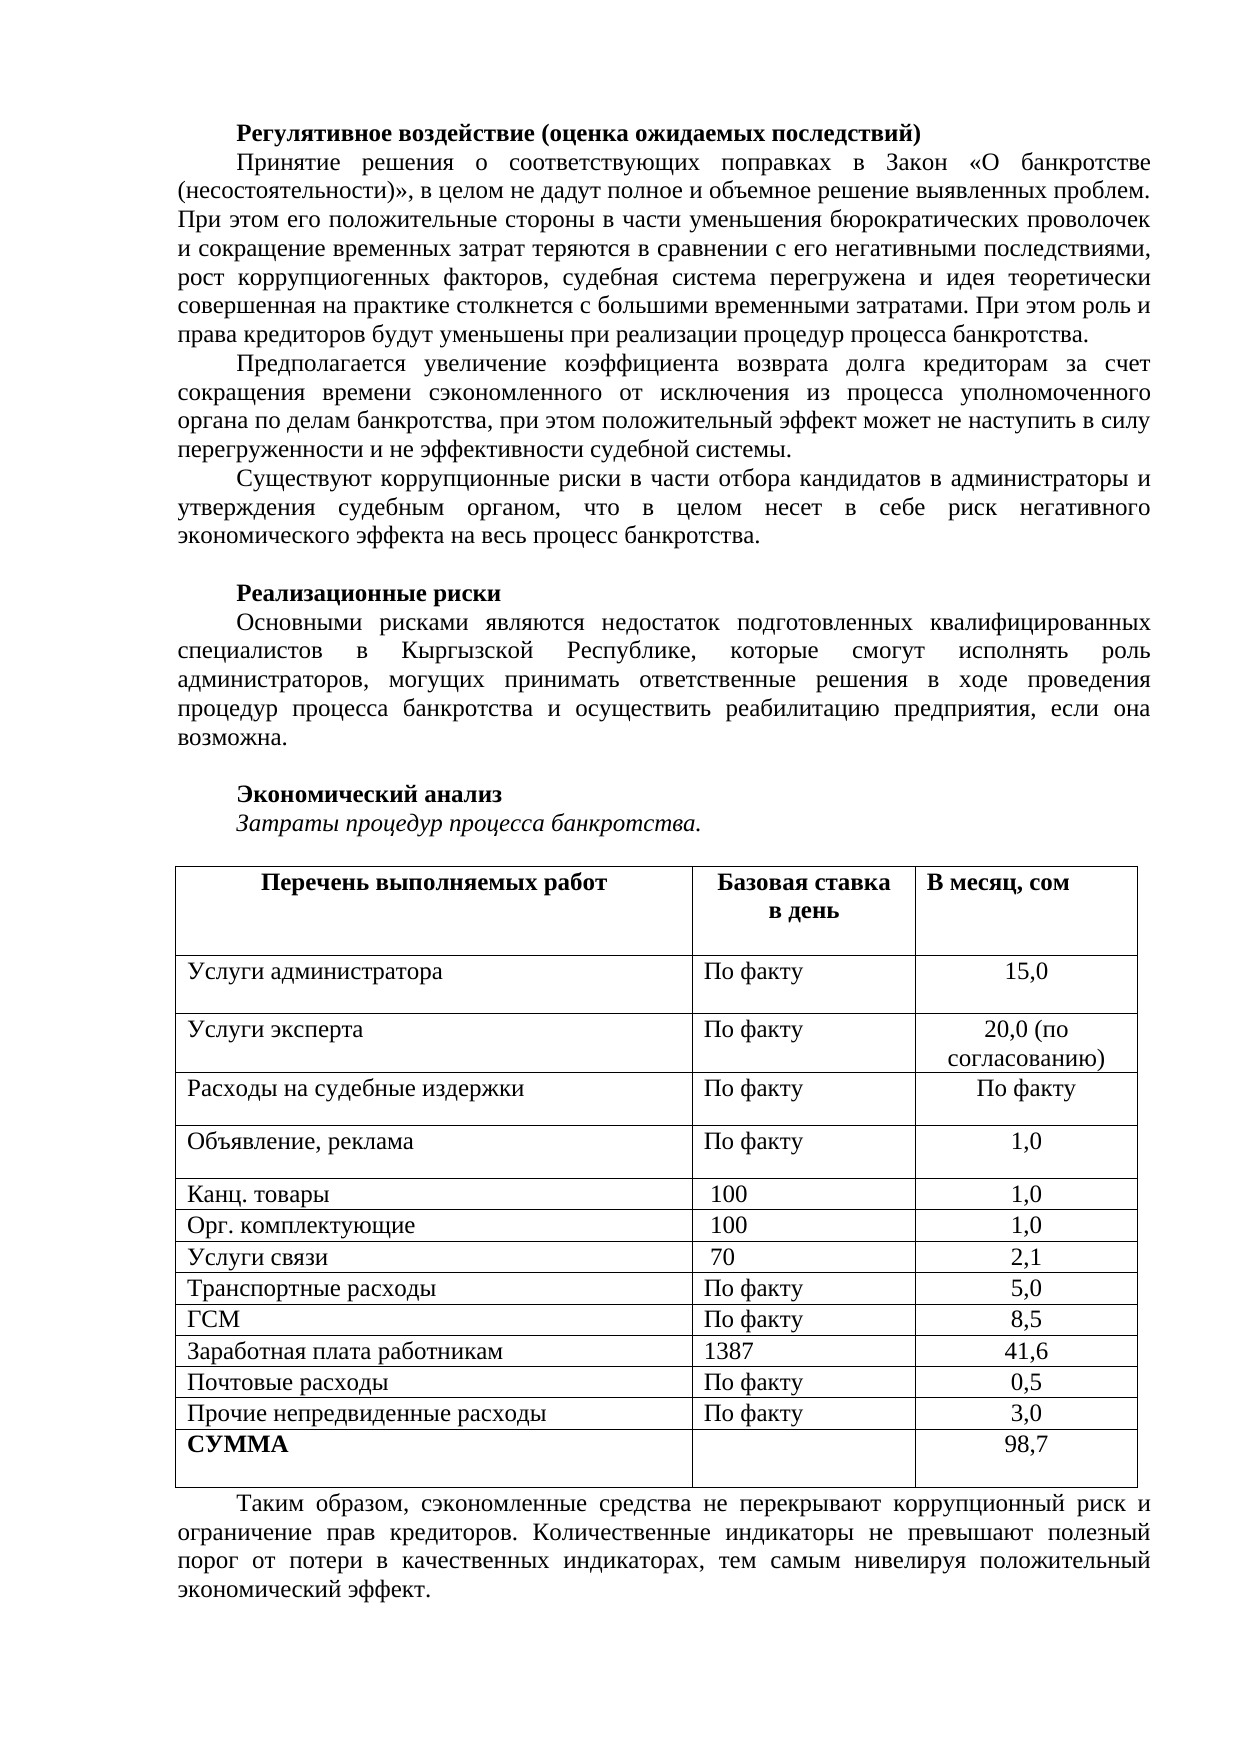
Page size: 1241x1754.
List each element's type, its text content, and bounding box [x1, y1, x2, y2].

table_cell Прочие непредвиденные расходы [176, 1398, 692, 1428]
table_cell 98,7 [916, 1430, 1137, 1487]
table_cell По факту [693, 1073, 915, 1125]
table_cell СУММА [176, 1430, 692, 1487]
table_cell 8,5 [916, 1305, 1137, 1335]
table_cell По факту [693, 1126, 915, 1178]
table_cell 20,0 (по согласованию) [916, 1014, 1137, 1072]
table_cell По факту [916, 1073, 1137, 1125]
table_cell По факту [693, 1398, 915, 1428]
table_header В месяц, сом [916, 867, 1137, 955]
table_cell Заработная плата работникам [176, 1336, 692, 1366]
text Реализационные риски [177, 578, 1152, 607]
table_cell 15,0 [916, 956, 1137, 1013]
text Принятие решения о соответствующих поправках в Закон «О банкротстве (несостоятельности)», в целом не дадут полное и объемное решение выявленных проблем. При этом его положительные стороны в части уменьшения бюрократических проволочек и сокращение временных затрат теряются в сравнении с его негативными последствиями, рост коррупциогенных факторов, судебная система перегружена и идея теоретически совершенная на практике столкнется с большими временными затратами. При этом роль и права кредиторов будут уменьшены при реализации процедур процесса банкротства. [177, 147, 1152, 348]
table_cell Услуги связи [176, 1242, 692, 1272]
table_cell Услуги эксперта [176, 1014, 692, 1072]
text Предполагается увеличение коэффициента возврата долга кредиторам за счет сокращения времени сэкономленного от исключения из процесса уполномоченного органа по делам банкротства, при этом положительный эффект может не наступить в силу перегруженности и не эффективности судебной системы. [177, 348, 1152, 463]
table_cell [693, 1430, 915, 1487]
text Существуют коррупционные риски в части отбора кандидатов в администраторы и утверждения судебным органом, что в целом несет в себе риск негативного экономического эффекта на весь процесс банкротства. [177, 463, 1152, 549]
table_cell 1,0 [916, 1179, 1137, 1209]
table_header Базовая ставка в день [693, 867, 915, 955]
table_cell 70 [693, 1242, 915, 1272]
text Затраты процедур процесса банкротства. [177, 808, 1152, 837]
table_cell Орг. комплектующие [176, 1210, 692, 1241]
table_cell Объявление, реклама [176, 1126, 692, 1178]
text Регулятивное воздействие (оценка ожидаемых последствий) [236, 118, 1152, 147]
table_cell По факту [693, 1273, 915, 1303]
table_cell 1387 [693, 1336, 915, 1366]
text Основными рисками являются недостаток подготовленных квалифицированных специалистов в Кыргызской Республике, которые смогут исполнять роль администраторов, могущих принимать ответственные решения в ходе проведения процедур процесса банкротства и осуществить реабилитацию предприятия, если она возможна. [177, 607, 1152, 751]
table_cell 1,0 [916, 1210, 1137, 1241]
table_cell По факту [693, 1305, 915, 1335]
text Экономический анализ [177, 779, 1152, 808]
table_cell По факту [693, 1014, 915, 1072]
table_cell 41,6 [916, 1336, 1137, 1366]
table_cell 1,0 [916, 1126, 1137, 1178]
table_header Перечень выполняемых работ [176, 867, 692, 955]
table_cell Расходы на судебные издержки [176, 1073, 692, 1125]
table_cell Услуги администратора [176, 956, 692, 1013]
table_cell 100 [693, 1210, 915, 1241]
table_cell 2,1 [916, 1242, 1137, 1272]
table_cell 0,5 [916, 1367, 1137, 1397]
table_cell 3,0 [916, 1398, 1137, 1428]
table_cell 5,0 [916, 1273, 1137, 1303]
table_cell Канц. товары [176, 1179, 692, 1209]
table_cell 100 [693, 1179, 915, 1209]
table_cell По факту [693, 956, 915, 1013]
text Таким образом, сэкономленные средства не перекрывают коррупционный риск и ограничение прав кредиторов. Количественные индикаторы не превышают полезный порог от потери в качественных индикаторах, тем самым нивелируя положительный экономический эффект. [177, 1488, 1152, 1603]
table_cell Транспортные расходы [176, 1273, 692, 1303]
table_cell ГСМ [176, 1305, 692, 1335]
table_cell Почтовые расходы [176, 1367, 692, 1397]
table_cell По факту [693, 1367, 915, 1397]
